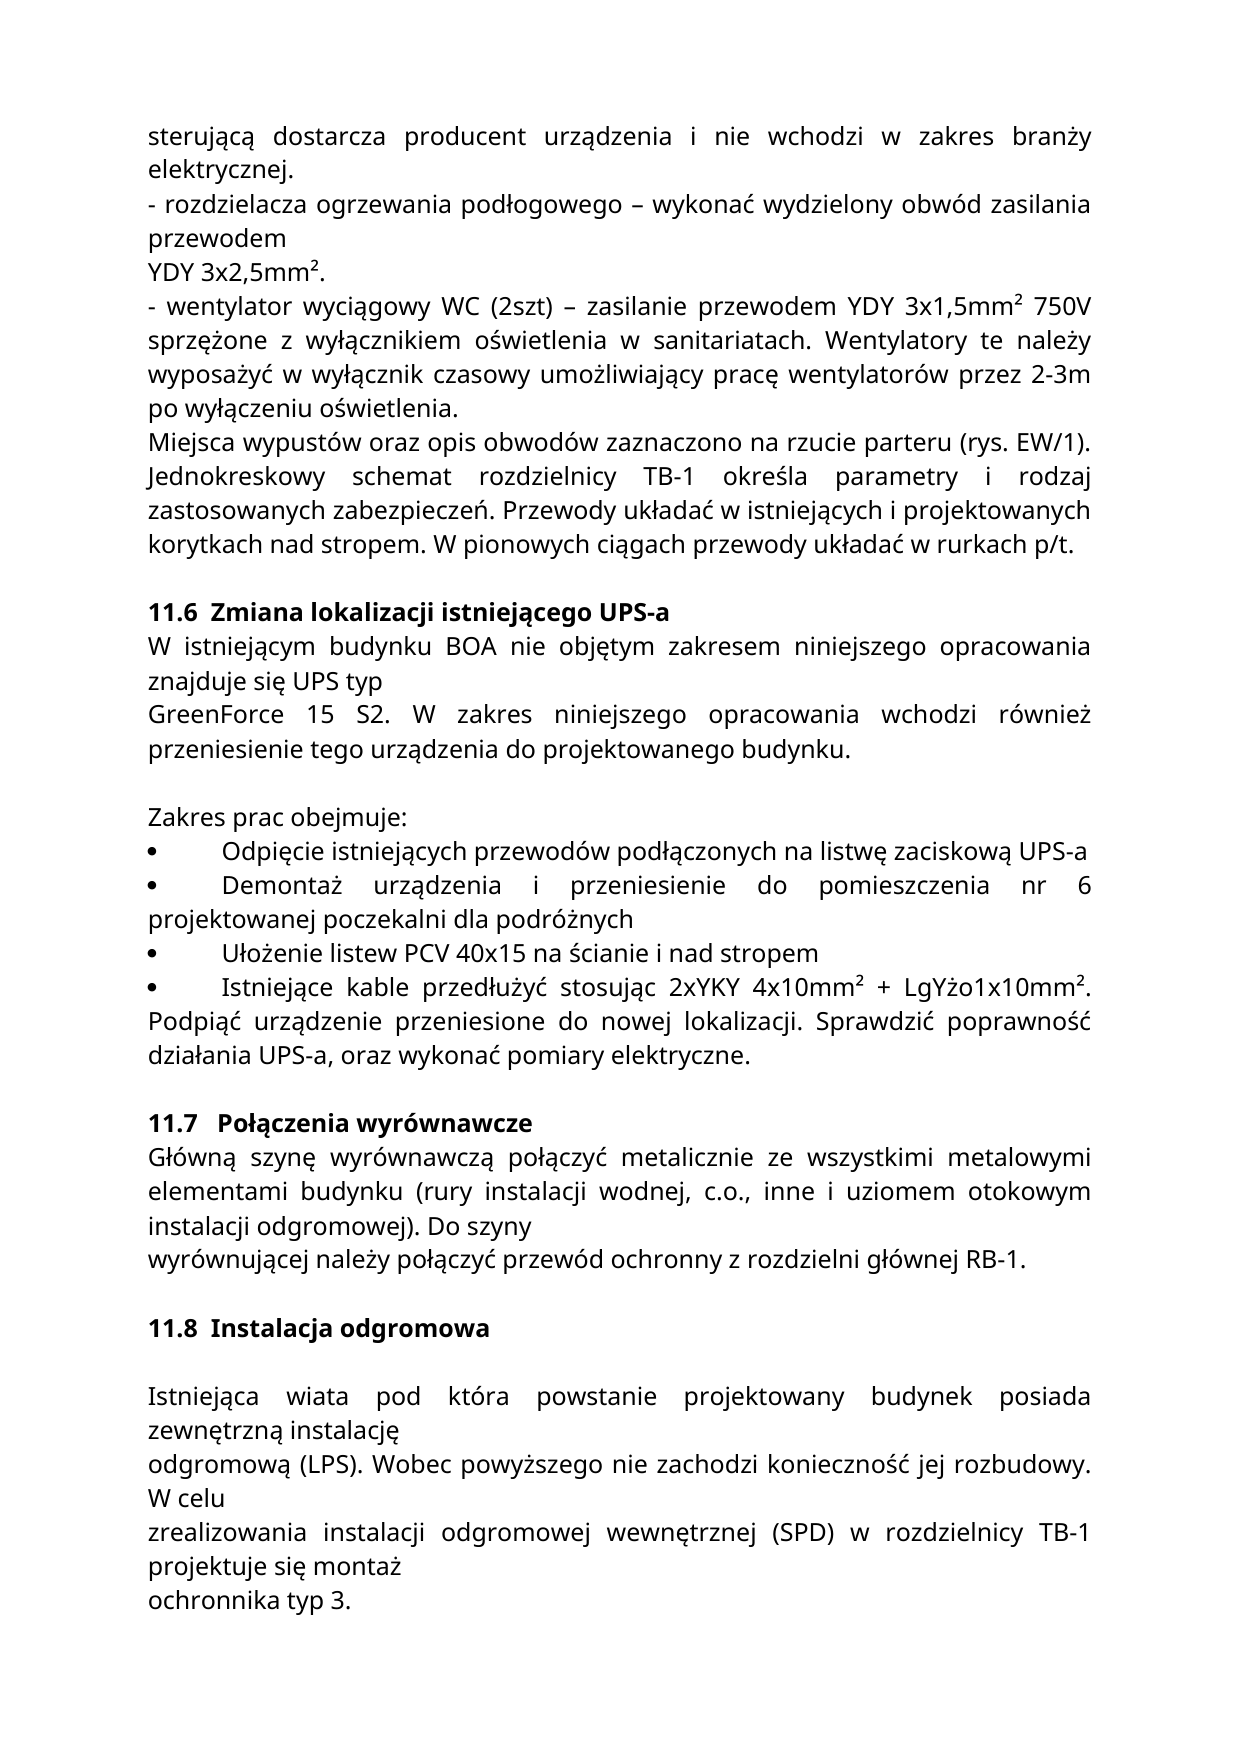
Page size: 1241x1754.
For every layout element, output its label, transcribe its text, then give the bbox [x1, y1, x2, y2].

text - wentylator wyciągowy WC (2szt) – zasilanie przewodem YDY 3x1,5mm² 750V sprzężone z wyłącznikiem oświetlenia w sanitariatach. Wentylatory te należy wyposażyć w wyłącznik czasowy umożliwiający pracę wentylatorów przez 2-3m po wyłączeniu oświetlenia. [148, 288, 1092, 425]
text YDY 3x2,5mm². [148, 254, 1092, 288]
text odgromową (LPS). Wobec powyższego nie zachodzi konieczność jej rozbudowy. W celu [148, 1447, 1092, 1515]
text W istniejącym budynku BOA nie objętym zakresem niniejszego opracowania znajduje się UPS typ [148, 629, 1092, 697]
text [148, 118, 1092, 186]
text 11.7 Połączenia wyrównawcze [148, 1106, 1092, 1140]
list Istniejące kable przedłużyć stosując 2xYKY 4x10mm² + LgYżo1x10mm². Podpiąć urządzenie przeniesione do nowej lokalizacji. Sprawdzić poprawność działania UPS-a, oraz wykonać pomiary elektryczne. [148, 970, 1092, 1072]
text Główną szynę wyrównawczą połączyć metalicznie ze wszystkimi metalowymi elementami budynku (rury instalacji wodnej, c.o., inne i uziomem otokowym instalacji odgromowej). Do szyny [148, 1140, 1092, 1242]
list Ułożenie listew PCV 40x15 na ścianie i nad stropem [148, 936, 1092, 970]
text wyrównującej należy połączyć przewód ochronny z rozdzielni głównej RB-1. [148, 1242, 1092, 1276]
list Odpięcie istniejących przewodów podłączonych na listwę zaciskową UPS-a [148, 833, 1092, 867]
text Zakres prac obejmuje: [148, 799, 1092, 833]
text GreenForce 15 S2. W zakres niniejszego opracowania wchodzi również przeniesienie tego urządzenia do projektowanego budynku. [148, 697, 1092, 765]
text zrealizowania instalacji odgromowej wewnętrznej (SPD) w rozdzielnicy TB-1 projektuje się montaż [148, 1515, 1092, 1583]
text 11.8 Instalacja odgromowa [148, 1310, 1092, 1344]
text Miejsca wypustów oraz opis obwodów zaznaczono na rzucie parteru (rys. EW/1). Jednokreskowy schemat rozdzielnicy TB-1 określa parametry i rodzaj zastosowanych zabezpieczeń. Przewody układać w istniejących i projektowanych korytkach nad stropem. W pionowych ciągach przewody układać w rurkach p/t. [148, 425, 1092, 561]
list Demontaż urządzenia i przeniesienie do pomieszczenia nr 6 projektowanej poczekalni dla podróżnych [148, 867, 1092, 936]
text 11.6 Zmiana lokalizacji istniejącego UPS-a [148, 595, 1092, 629]
text - rozdzielacza ogrzewania podłogowego – wykonać wydzielony obwód zasilania przewodem [148, 186, 1092, 254]
text ochronnika typ 3. [148, 1583, 1092, 1617]
text Istniejąca wiata pod która powstanie projektowany budynek posiada zewnętrzną instalację [148, 1378, 1092, 1447]
